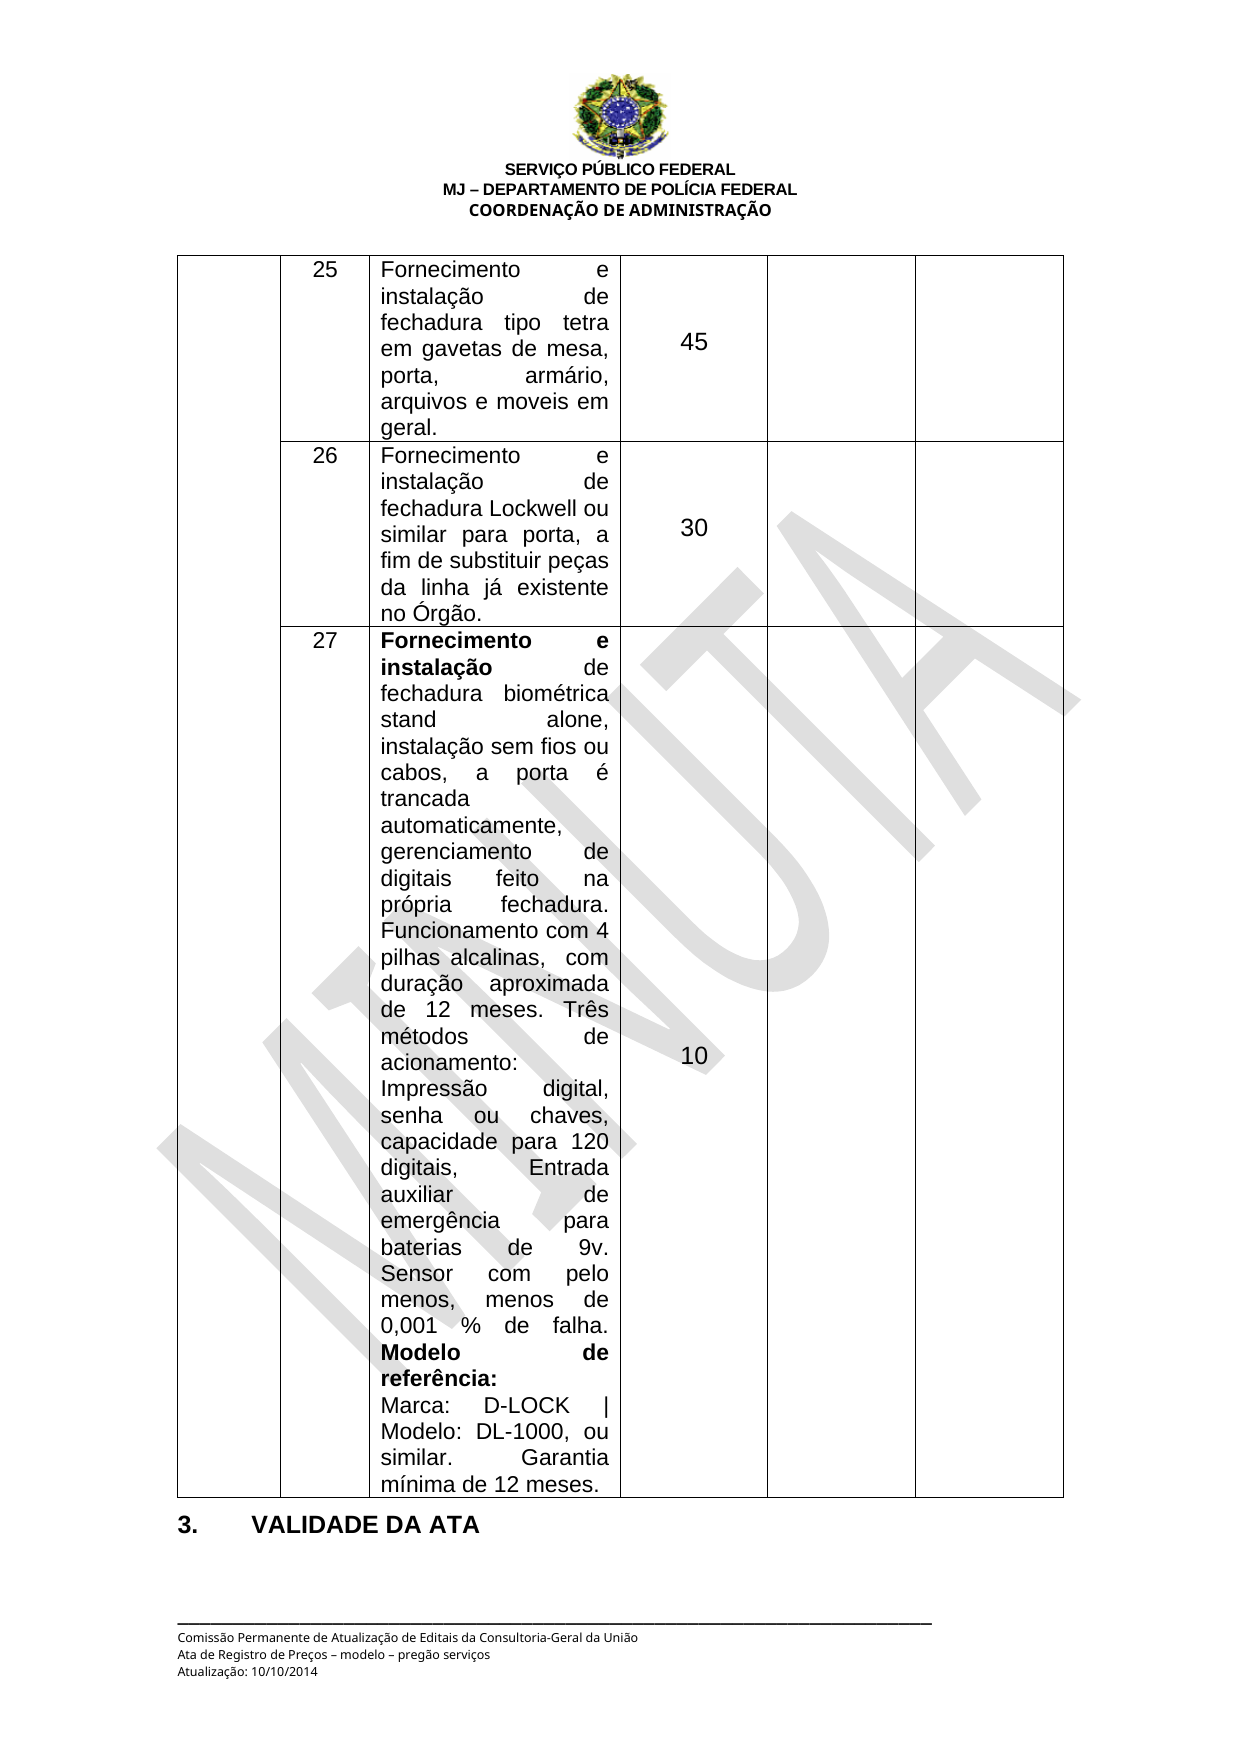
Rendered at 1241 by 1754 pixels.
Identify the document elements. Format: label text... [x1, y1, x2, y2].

table_cell 27 [281, 627, 369, 1497]
table_cell [916, 256, 1063, 441]
table_cell [916, 442, 1063, 626]
table_cell 25 [281, 256, 369, 441]
table_cell [916, 627, 1063, 1497]
table_cell 10 [621, 627, 767, 1497]
table_cell [768, 256, 915, 441]
table_cell [768, 627, 915, 1497]
table_cell Fornecimento e instalação de fechadura Lockwell ou similar para porta, a fim de substituir peças da linha já existente no Órgão. [370, 442, 620, 626]
table_cell Fornecimento e instalação de fechadura biométrica stand alone, instalação sem fios ou cabos, a porta é trancada automaticamente, gerenciamento de digitais feito na própria fechadura. Funcionamento com 4 pilhas alcalinas, com duração aproximada de 12 meses. Três métodos de acionamento: Impressão digital, senha ou chaves, capacidade para 120 digitais, Entrada auxiliar de emergência para baterias de 9v. Sensor com pelo menos, menos de 0,001 % de falha. Modelo de referência: Marca: D-LOCK | Modelo: DL-1000, ou similar. Garantia mínima de 12 meses. [370, 627, 620, 1497]
table_cell 45 [621, 256, 767, 441]
table_cell [768, 442, 915, 626]
table_cell Fornecimento e instalação de fechadura tipo tetra em gavetas de mesa, porta, armário, arquivos e moveis em geral. [370, 256, 620, 441]
list VALIDADE DA ATA [177, 1511, 1063, 1539]
table_cell 30 [621, 442, 767, 626]
table_cell 26 [281, 442, 369, 626]
